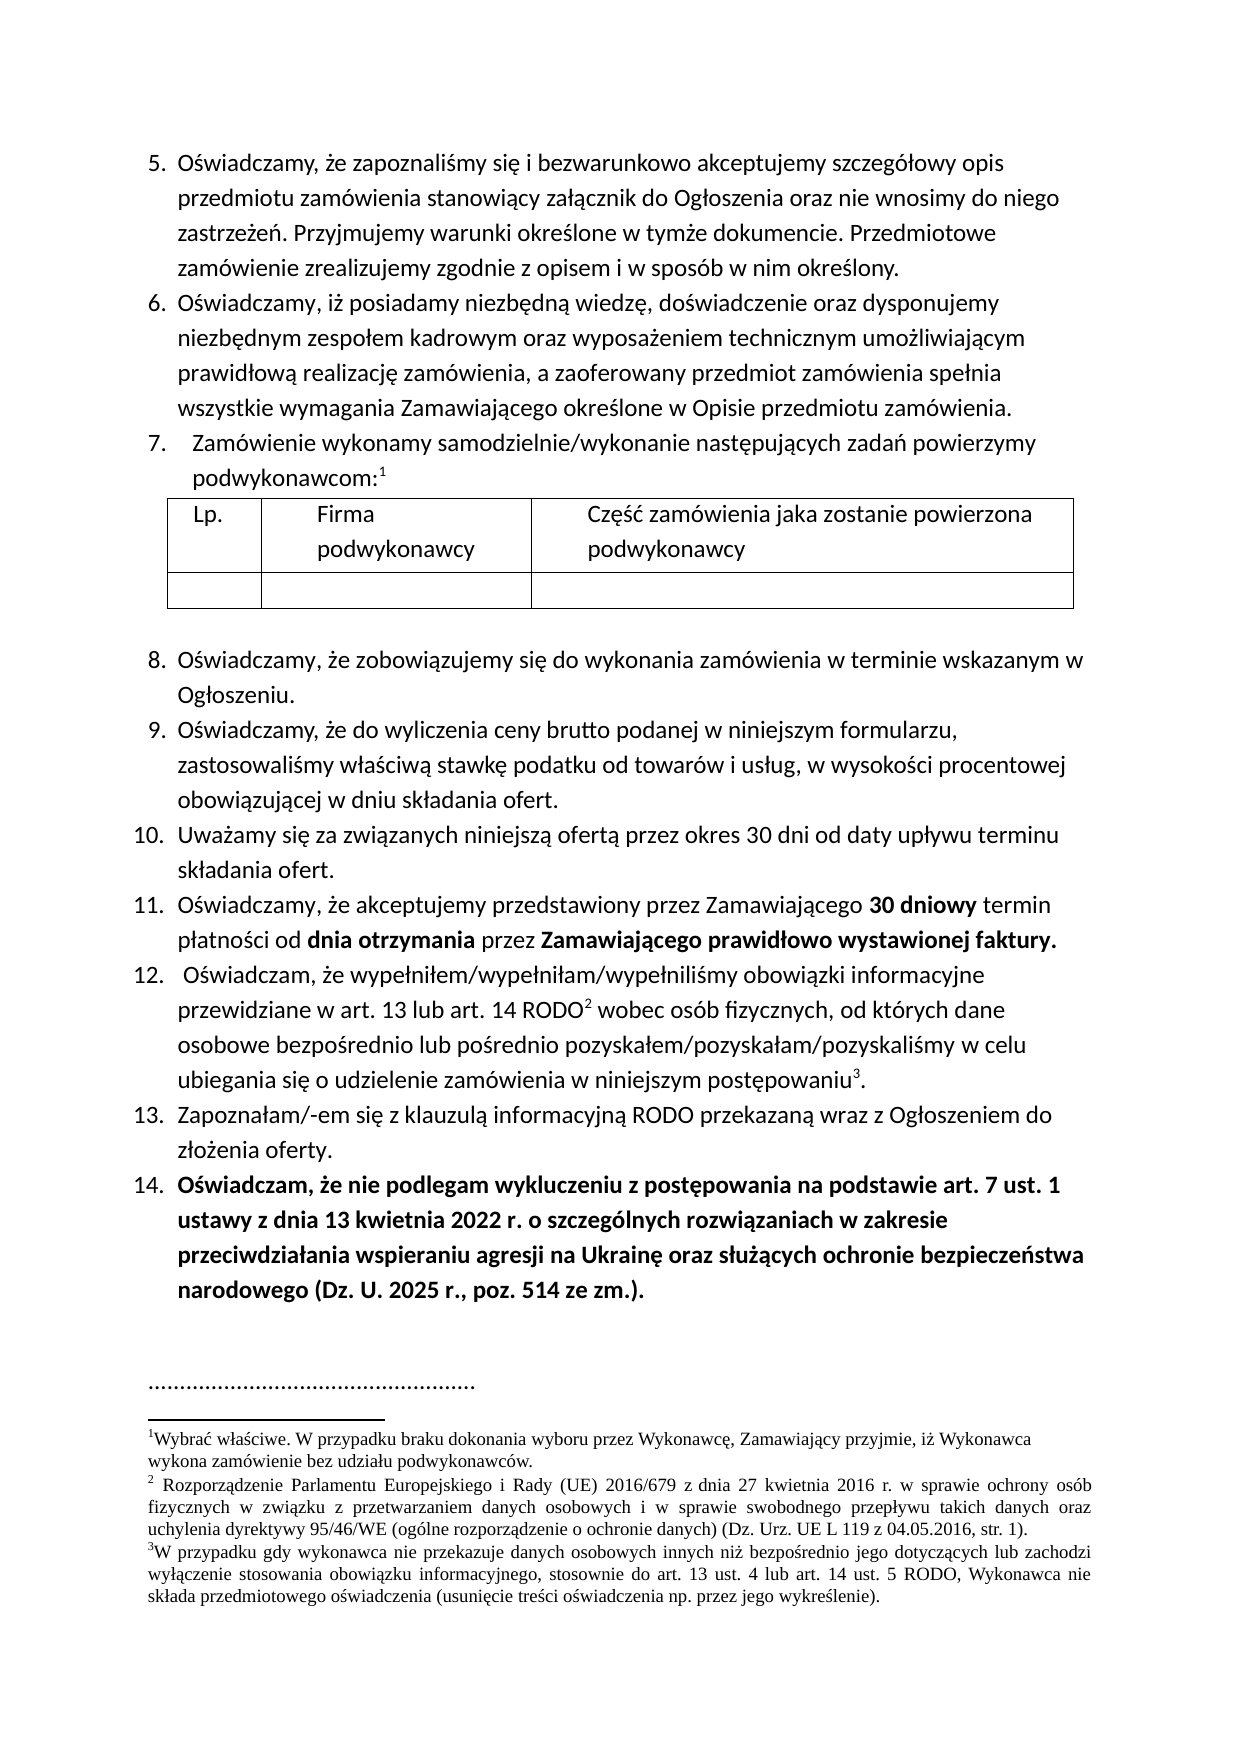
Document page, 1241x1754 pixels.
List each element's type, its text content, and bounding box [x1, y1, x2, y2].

list Zapoznałam/-em się z klauzulą informacyjną RODO przekazaną wraz z Ogłoszeniem do złożenia oferty. [133, 1099, 1093, 1165]
table_cell [262, 573, 531, 608]
list Zamówienie wykonamy samodzielnie/wykonanie następujących zadań powierzymy podwykonawcom: [148, 428, 1093, 493]
list Uważamy się za związanych niniejszą ofertą przez okres 30 dni od daty upływu terminu składania ofert. [133, 819, 1093, 885]
text .................................................... [148, 1365, 1093, 1396]
list Oświadczam, że nie podlegam wykluczeniu z postępowania na podstawie art. 7 ust. 1 ustawy z dnia 13 kwietnia 2022 r. o szczególnych rozwiązaniach w zakresie przeciwdziałania wspieraniu agresji na Ukrainę oraz służących ochronie bezpieczeństwa narodowego (Dz. U. 2025 r., poz. 514 ze zm.). [133, 1169, 1093, 1305]
list Oświadczamy, iż posiadamy niezbędną wiedzę, doświadczenie oraz dysponujemy niezbędnym zespołem kadrowym oraz wyposażeniem technicznym umożliwiającym prawidłową realizację zamówienia, a zaoferowany przedmiot zamówienia spełnia wszystkie wymagania Zamawiającego określone w Opisie przedmiotu zamówienia. [148, 288, 1093, 423]
table_cell [532, 573, 1073, 608]
table_cell [168, 573, 261, 608]
list Oświadczamy, że zapoznaliśmy się i bezwarunkowo akceptujemy szczegółowy opis przedmiotu zamówienia stanowiący załącznik do Ogłoszenia oraz nie wnosimy do niego zastrzeżeń. Przyjmujemy warunki określone w tymże dokumencie. Przedmiotowe zamówienie zrealizujemy zgodnie z opisem i w sposób w nim określony. [148, 148, 1093, 283]
list Oświadczamy, że akceptujemy przedstawiony przez Zamawiającego 30 dniowy termin płatności od dnia otrzymania przez Zamawiającego prawidłowo wystawionej faktury. [133, 889, 1093, 955]
list Oświadczamy, że do wyliczenia ceny brutto podanej w niniejszym formularzu, zastosowaliśmy właściwą stawkę podatku od towarów i usług, w wysokości procentowej obowiązującej w dniu składania ofert. [148, 714, 1093, 815]
table_header Część zamówienia jaka zostanie powierzona podwykonawcy [532, 499, 1073, 572]
table_header Lp. [168, 499, 261, 572]
list Oświadczam, że wypełniłem/wypełniłam/wypełniliśmy obowiązki informacyjne przewidziane w art. 13 lub art. 14 RODO wobec osób fizycznych, od których dane osobowe bezpośrednio lub pośrednio pozyskałem/pozyskałam/pozyskaliśmy w celu ubiegania się o udzielenie zamówienia w niniejszym postępowaniu. [133, 959, 1093, 1095]
list Oświadczamy, że zobowiązujemy się do wykonania zamówienia w terminie wskazanym w Ogłoszeniu. [148, 644, 1093, 710]
table_header Firma podwykonawcy [262, 499, 531, 572]
